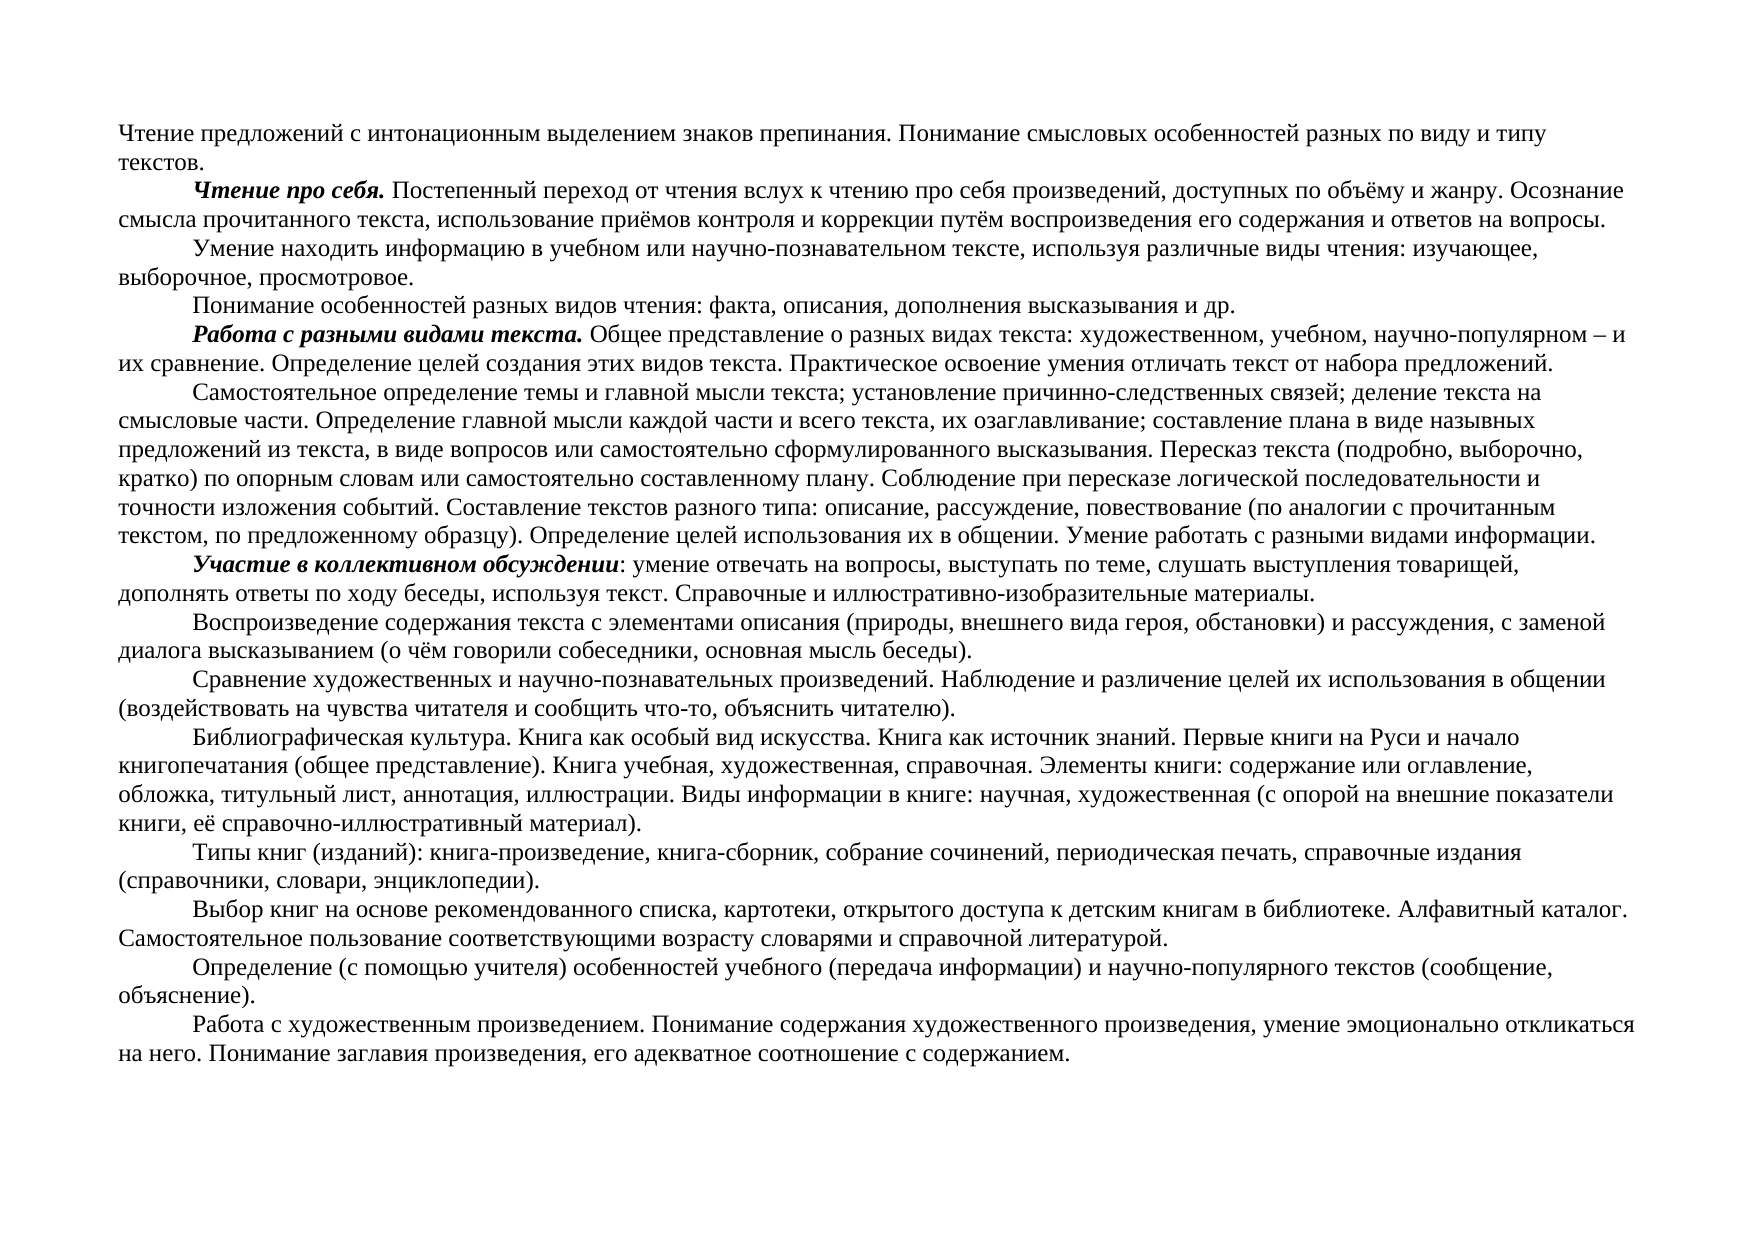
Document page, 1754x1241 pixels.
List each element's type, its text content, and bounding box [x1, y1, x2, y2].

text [118, 118, 1636, 176]
text Библиографическая культура. Книга как особый вид искусства. Книга как источник знаний. Первые книги на Руси и начало книгопечатания (общее представление). Книга учебная, художественная, справочная. Элементы книги: содержание или оглавление, обложка, титульный лист, аннотация, иллюстрации. Виды информации в книге: научная, художественная (с опорой на внешние показатели книги, её справочно-иллюстративный материал). [118, 722, 1636, 837]
text Работа с разными видами текста. Общее представление о разных видах текста: художественном, учебном, научно-популярном – и их сравнение. Определение целей создания этих видов текста. Практическое освоение умения отличать текст от набора предложений. [118, 319, 1636, 377]
text Определение (с помощью учителя) особенностей учебного (передача информации) и научно-популярного текстов (сообщение, объяснение). [118, 952, 1636, 1009]
text Воспроизведение содержания текста с элементами описания (природы, внешнего вида героя, обстановки) и рассуждения, с заменой диалога высказыванием (о чём говорили собеседники, основная мысль беседы). [118, 607, 1636, 664]
text Самостоятельное определение темы и главной мысли текста; установление причинно-следственных связей; деление текста на смысловые части. Определение главной мысли каждой части и всего текста, их озаглавливание; составление плана в виде назывных предложений из текста, в виде вопросов или самостоятельно сформулированного высказывания. Пересказ текста (подробно, выборочно, кратко) по опорным словам или самостоятельно составленному плану. Соблюдение при пересказе логической последовательности и точности изложения событий. Составление текстов разного типа: описание, рассуждение, повествование (по аналогии с прочитанным текстом, по предложенному образцу). Определение целей использования их в общении. Умение работать с разными видами информации. [118, 377, 1636, 549]
text Выбор книг на основе рекомендованного списка, картотеки, открытого доступа к детским книгам в библиотеке. Алфавитный каталог. Самостоятельное пользование соответствующими возрасту словарями и справочной литературой. [118, 894, 1636, 952]
text Участие в коллективном обсуждении: умение отвечать на вопросы, выступать по теме, слушать выступления товарищей, дополнять ответы по ходу беседы, используя текст. Справочные и иллюстративно-изобразительные материалы. [118, 549, 1636, 607]
text Типы книг (изданий): книга-произведение, книга-сборник, собрание сочинений, периодическая печать, справочные издания (справочники, словари, энциклопедии). [118, 837, 1636, 894]
text Понимание особенностей разных видов чтения: факта, описания, дополнения высказывания и др. [118, 291, 1636, 319]
text Чтение про себя. Постепенный переход от чтения вслух к чтению про себя произведений, доступных по объёму и жанру. Осознание смысла прочитанного текста, использование приёмов контроля и коррекции путём воспроизведения его содержания и ответов на вопросы. [118, 176, 1636, 233]
text Работа с художественным произведением. Понимание содержания художественного произведения, умение эмоционально откликаться на него. Понимание заглавия произведения, его адекватное соотношение с содержанием. [118, 1009, 1636, 1067]
text Умение находить информацию в учебном или научно-познавательном тексте, используя различные виды чтения: изучающее, выборочное, просмотровое. [118, 233, 1636, 291]
text Сравнение художественных и научно-познавательных произведений. Наблюдение и различение целей их использования в общении (воздействовать на чувства читателя и сообщить что-то, объяснить читателю). [118, 664, 1636, 722]
